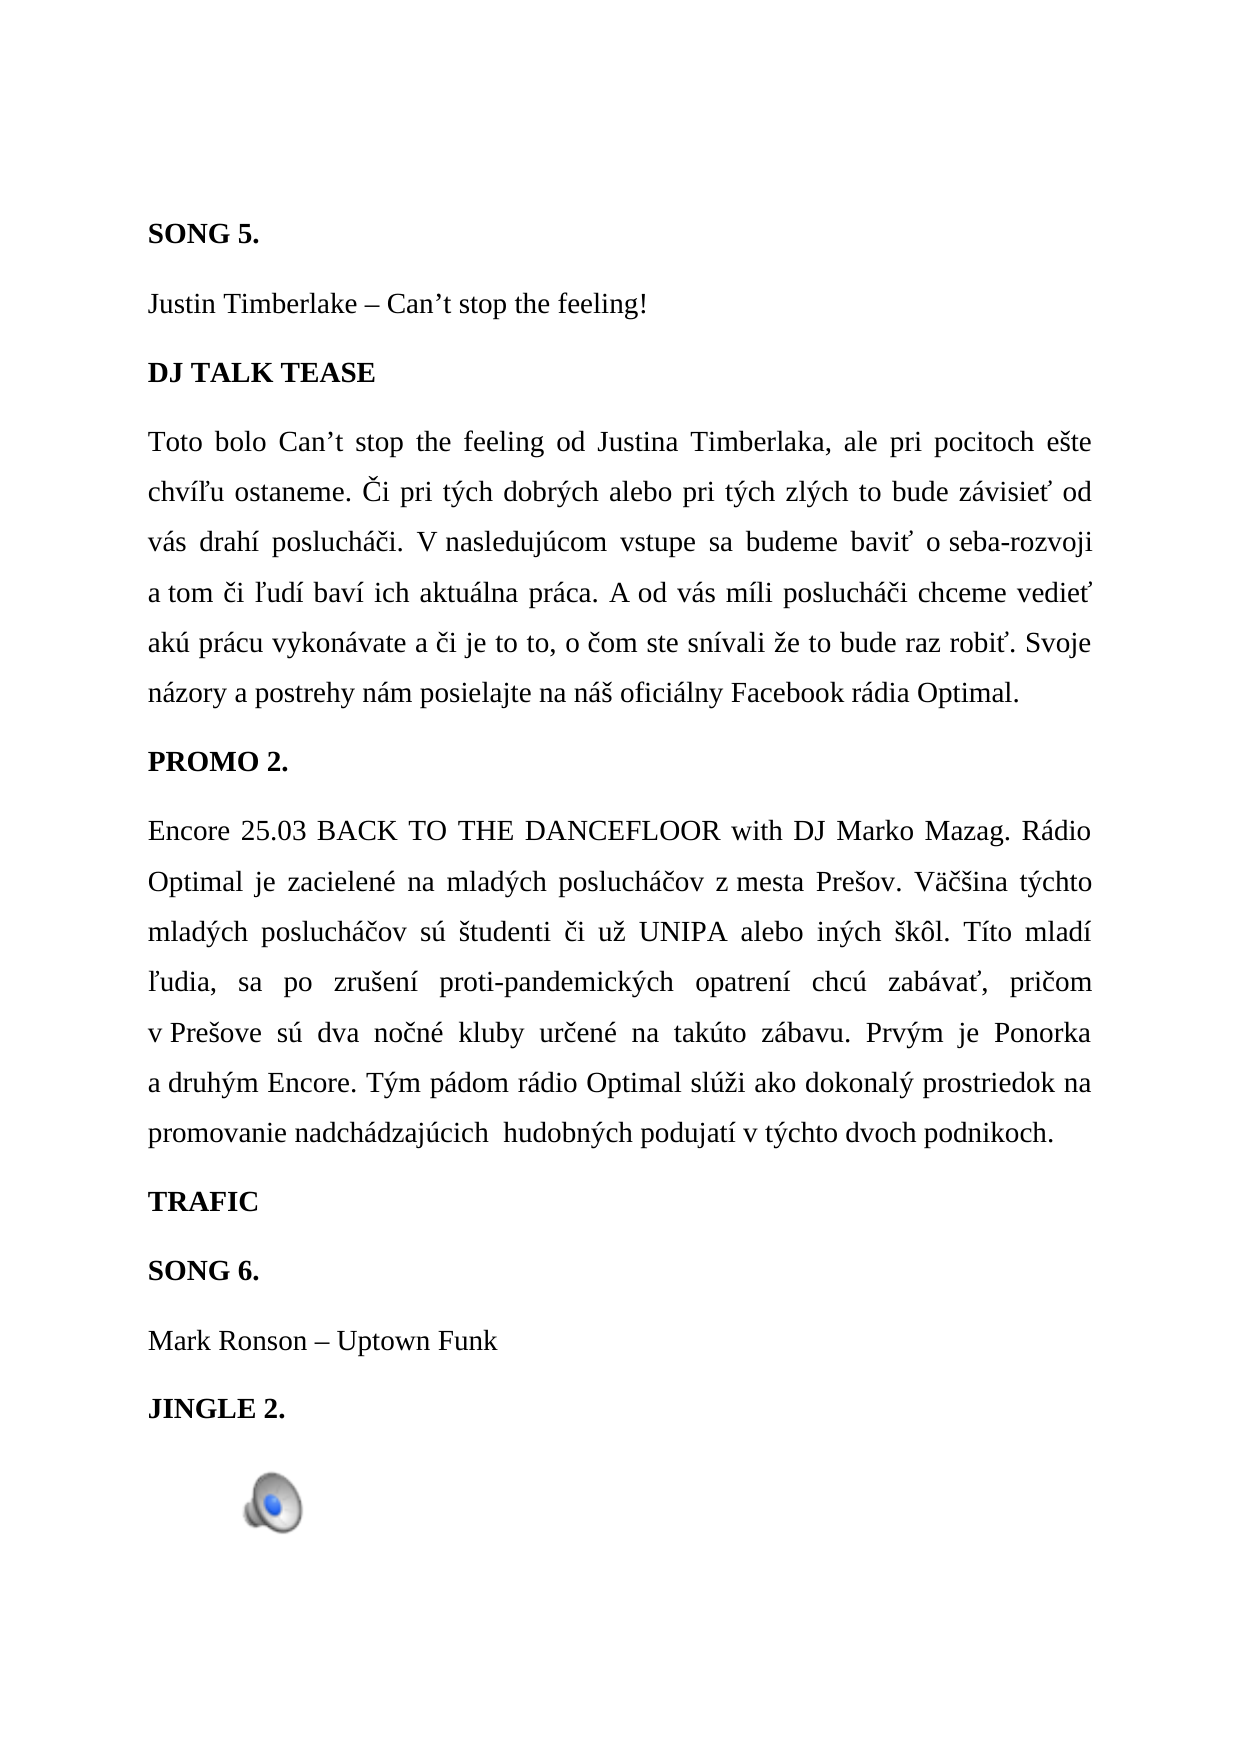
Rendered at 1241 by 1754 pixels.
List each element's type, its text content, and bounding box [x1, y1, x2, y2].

text Encore 25.03 BACK TO THE DANCEFLOOR with DJ Marko Mazag. Rádio Optimal je zacielené na mladých poslucháčov z mesta Prešov. Väčšina týchto mladých poslucháčov sú študenti či už UNIPA alebo iných škôl. Títo mladí ľudia, sa po zrušení proti-pandemických opatrení chcú zabávať, pričom v Prešove sú dva nočné kluby určené na takúto zábavu. Prvým je Ponorka a druhým Encore. Tým pádom rádio Optimal slúži ako dokonalý prostriedok na promovanie nadchádzajúcich hudobných podujatí v týchto dvoch podnikoch. [148, 813, 1093, 1149]
text Mark Ronson – Uptown Funk [148, 1323, 1093, 1356]
text PROMO 2. [148, 744, 1093, 778]
picture [147, 1446, 398, 1562]
text SONG 6. [148, 1253, 1093, 1287]
text TRAFIC [148, 1184, 1093, 1218]
text Justin Timberlake – Can’t stop the feeling! [148, 286, 1093, 319]
text SONG 5. [148, 217, 1093, 250]
text JINGLE 2. [148, 1392, 1093, 1425]
text DJ TALK TEASE [148, 355, 1093, 388]
text Toto bolo Can’t stop the feeling od Justina Timberlaka, ale pri pocitoch ešte chvíľu ostaneme. Či pri tých dobrých alebo pri tých zlých to bude závisieť od vás drahí poslucháči. V nasledujúcom vstupe sa budeme baviť o seba-rozvoji a tom či ľudí baví ich aktuálna práca. A od vás míli poslucháči chceme vedieť akú prácu vykonávate a či je to to, o čom ste snívali že to bude raz robiť. Svoje názory a postrehy nám posielajte na náš oficiálny Facebook rádia Optimal. [148, 424, 1093, 709]
